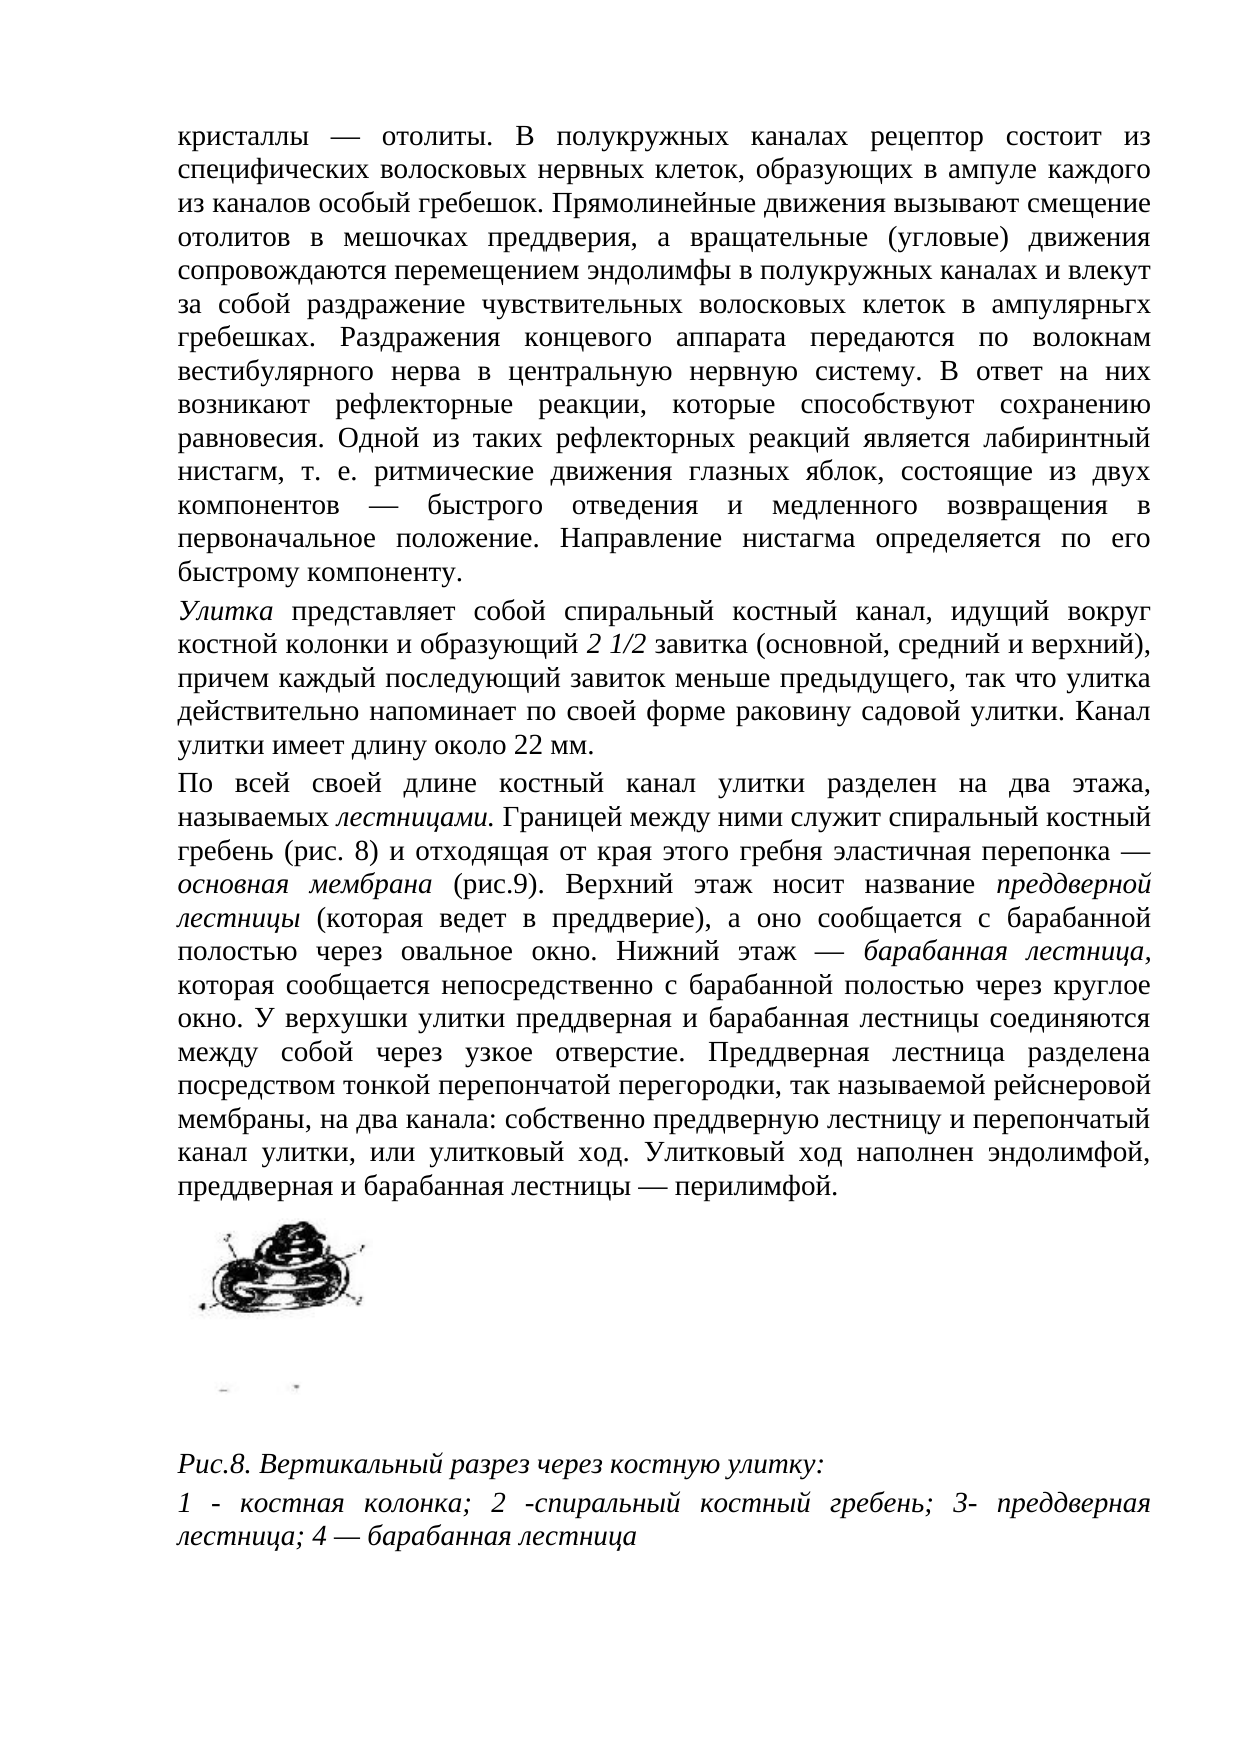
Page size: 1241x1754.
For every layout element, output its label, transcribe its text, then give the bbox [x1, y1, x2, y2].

text По всей своей длине костный канал улитки разделен на два этажа, называемых лестницами. Границей между ними служит спиральный костный гребень (рис. 8) и отходящая от края этого гребня эластичная перепонка — основная мембрана (рис.9). Верхний этаж носит название преддверной лестницы (которая ведет в преддверие), а оно сообщается с барабанной полостью через овальное окно. Нижний этаж — барабанная лестница, которая сообщается непосредственно с барабанной полостью через круглое окно. У верхушки улитки преддверная и барабанная лестницы соединяются между собой через узкое отверстие. Преддверная лестница разделена посредством тонкой перепончатой перегородки, так называемой рейснеровой мембраны, на два канала: собственно преддверную лестницу и перепончатый канал улитки, или улитковый ход. Улитковый ход наполнен эндолимфой, преддверная и барабанная лестницы — перилимфой. [177, 799, 1152, 1235]
text 1 - костная колонка; 2 -спиральный костный гребень; 3- преддверная лестница; 4 — барабанная лестница [177, 1518, 1152, 1586]
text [177, 118, 1152, 621]
text Улитка представляет собой спиральный костный канал, идущий вокруг костной колонки и образующий 2 1/2 завитка (основной, средний и верхний), причем каждый последующий завиток меньше предыдущего, так что улитка действительно напоминает по своей форме раковину садовой улитки. Канал улитки имеет длину около 22 мм. [177, 626, 1152, 794]
picture [177, 1240, 373, 1475]
text Рис.8. Вертикальный разрез через костную улитку: [177, 1480, 1152, 1513]
